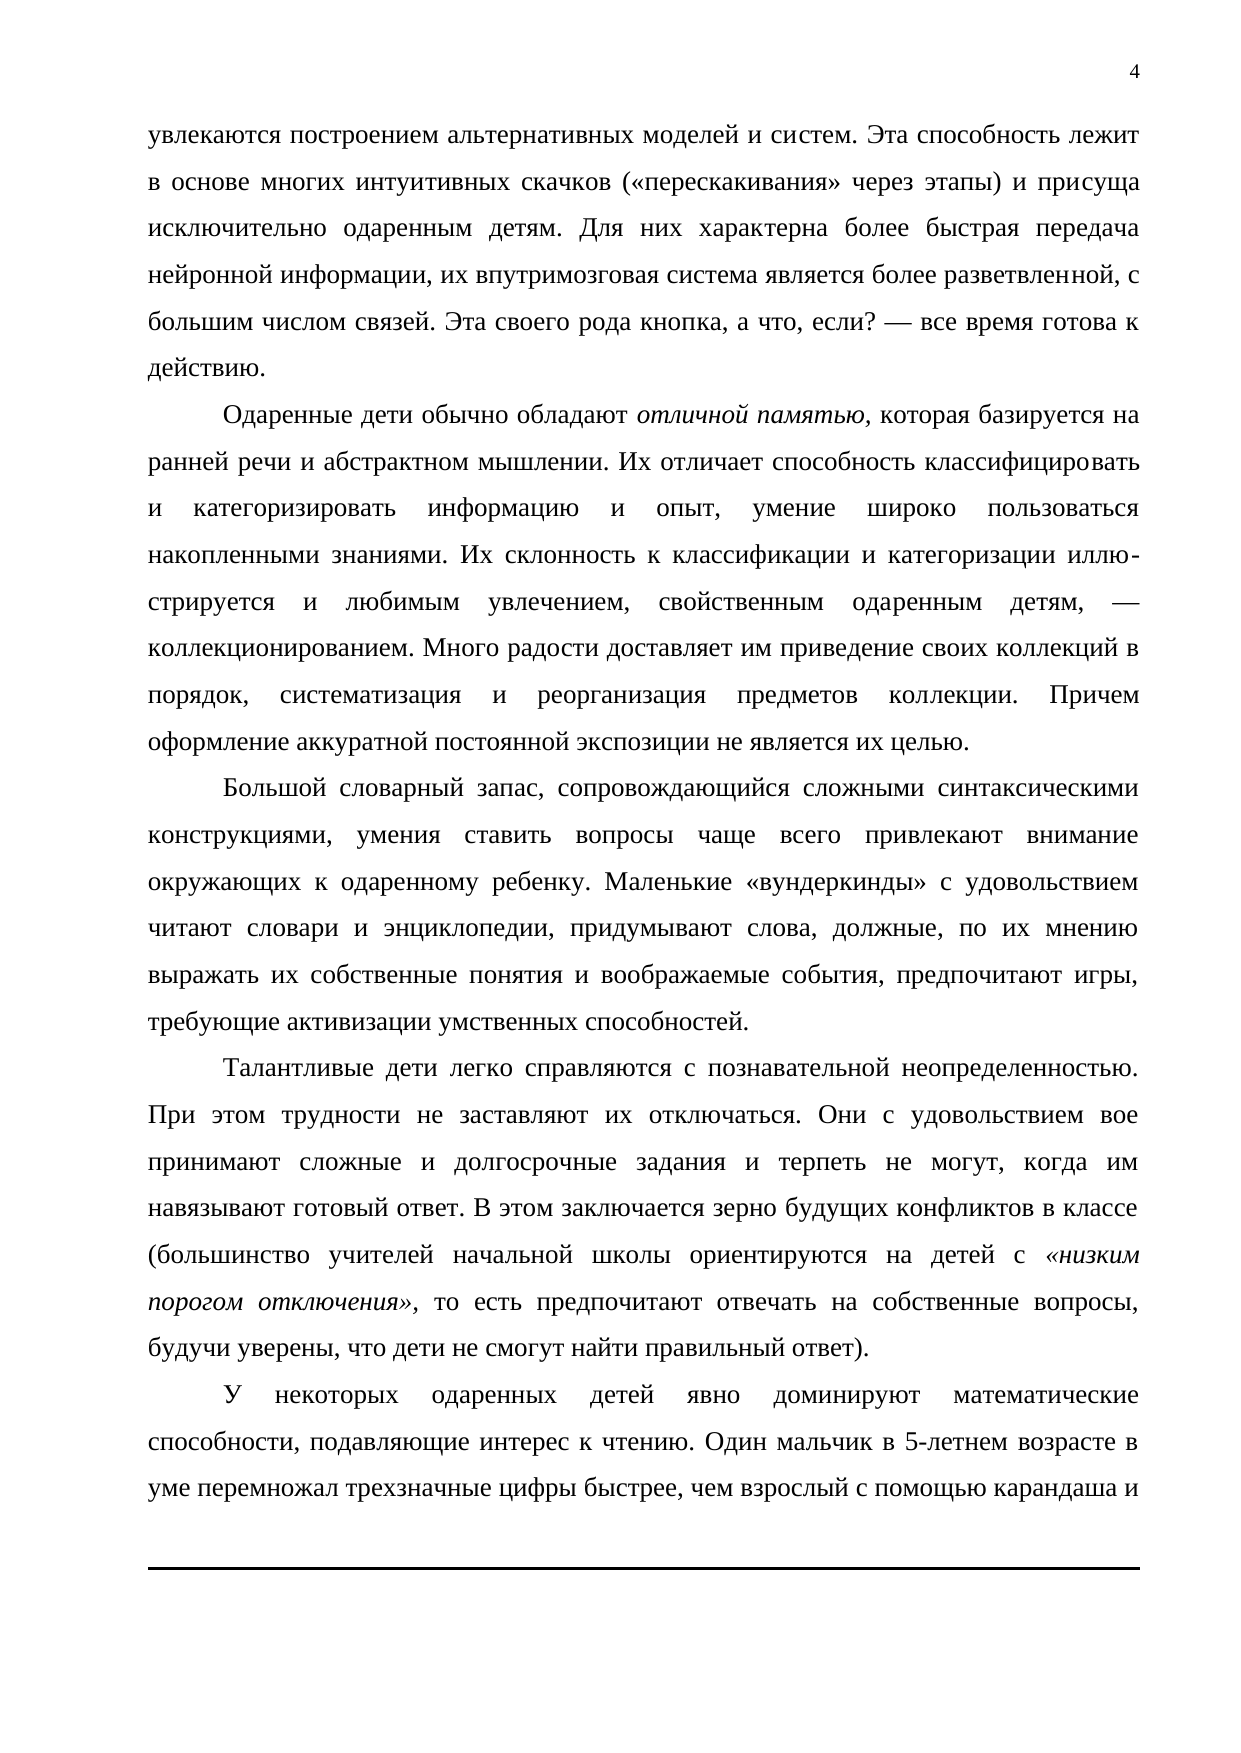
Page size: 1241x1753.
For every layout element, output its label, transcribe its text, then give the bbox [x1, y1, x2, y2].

text Одаренные дети обычно обладают отличной памятью, которая базируется на ранней речи и абстрактном мышлении. Их отличает способность классифицировать и категоризировать информацию и опыт, умение широко пользоваться накопленными знаниями. Их склонность к классификации и категоризации иллюстрируется и любимым увлечением, свойственным одаренным детям, — коллекционированием. Много радости доставляет им приведение своих коллекций в порядок, систематизация и реорганизация предметов коллекции. Причем оформление аккуратной постоянной экспозиции не является их целью. [148, 398, 1140, 756]
text Талантливые дети легко справляются с познавательной неопределенностью. При этом трудности не заставляют их отключаться. Они с удовольствием вое принимают сложные и долгосрочные задания и терпеть не могут, когда им навязывают готовый ответ. В этом заключается зерно будущих конфликтов в классе (большинство учителей начальной школы ориентируются на детей с «низким порогом отключения», то есть предпочитают отвечать на собственные вопросы, будучи уверены, что дети не смогут найти правильный ответ). [148, 1051, 1140, 1363]
text Большой словарный запас, сопровождающийся сложными синтаксическими конструкциями, умения ставить вопросы чаще всего привлекают внимание окружающих к одаренному ребенку. Маленькие «вундеркинды» с удовольствием читают словари и энциклопедии, придумывают слова, должные, по их мнению выражать их собственные понятия и воображаемые события, предпочитают игры, требующие активизации умственных способностей. [148, 771, 1140, 1036]
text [148, 118, 1140, 383]
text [148, 1378, 1140, 1567]
